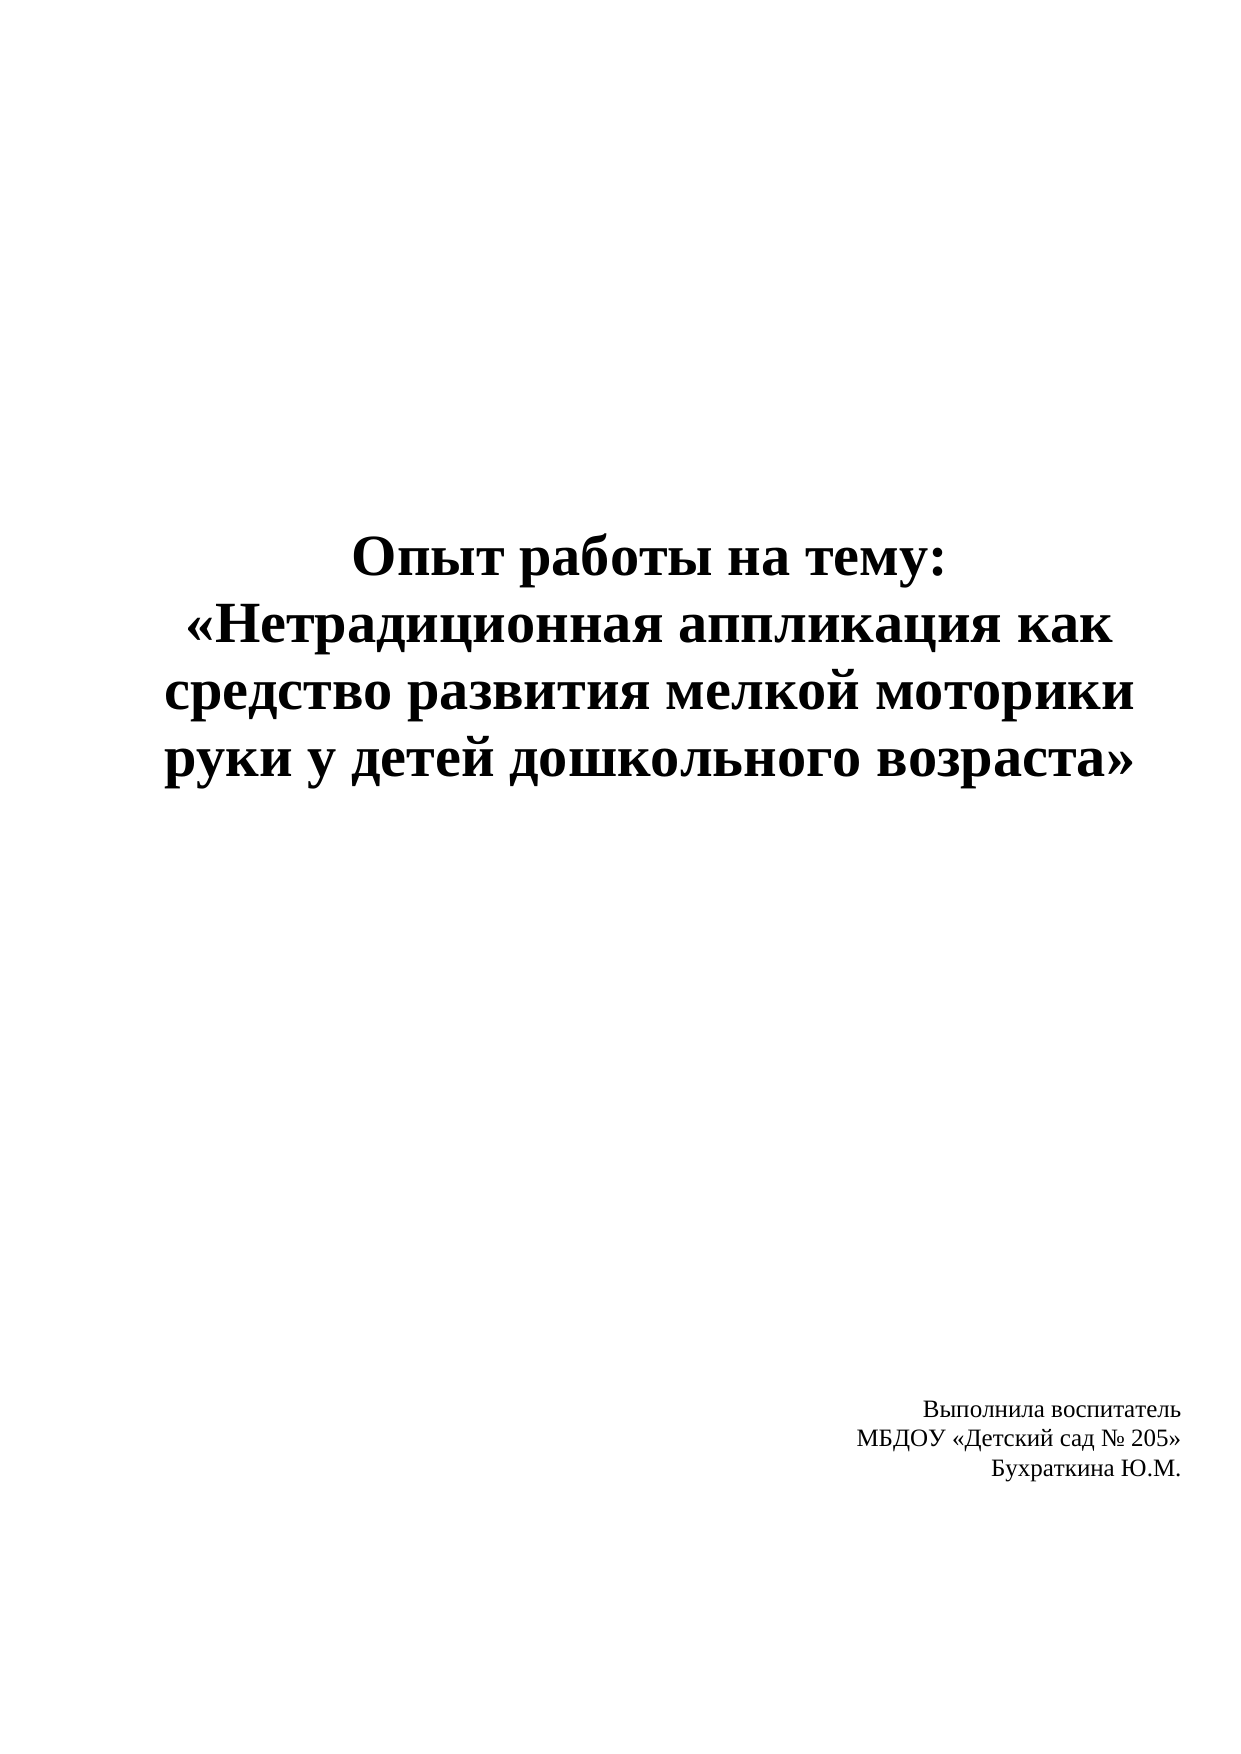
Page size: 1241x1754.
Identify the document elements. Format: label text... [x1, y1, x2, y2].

text «Нетрадиционная аппликация как средство развития мелкой моторики руки у детей дошкольного возраста» [118, 588, 1181, 789]
text МБДОУ «Детский сад № 205» [118, 1422, 1181, 1452]
text Выполнила воспитатель [118, 1393, 1181, 1422]
text Бухраткина Ю.М. [118, 1452, 1181, 1482]
text Опыт работы на тему: [118, 521, 1181, 588]
